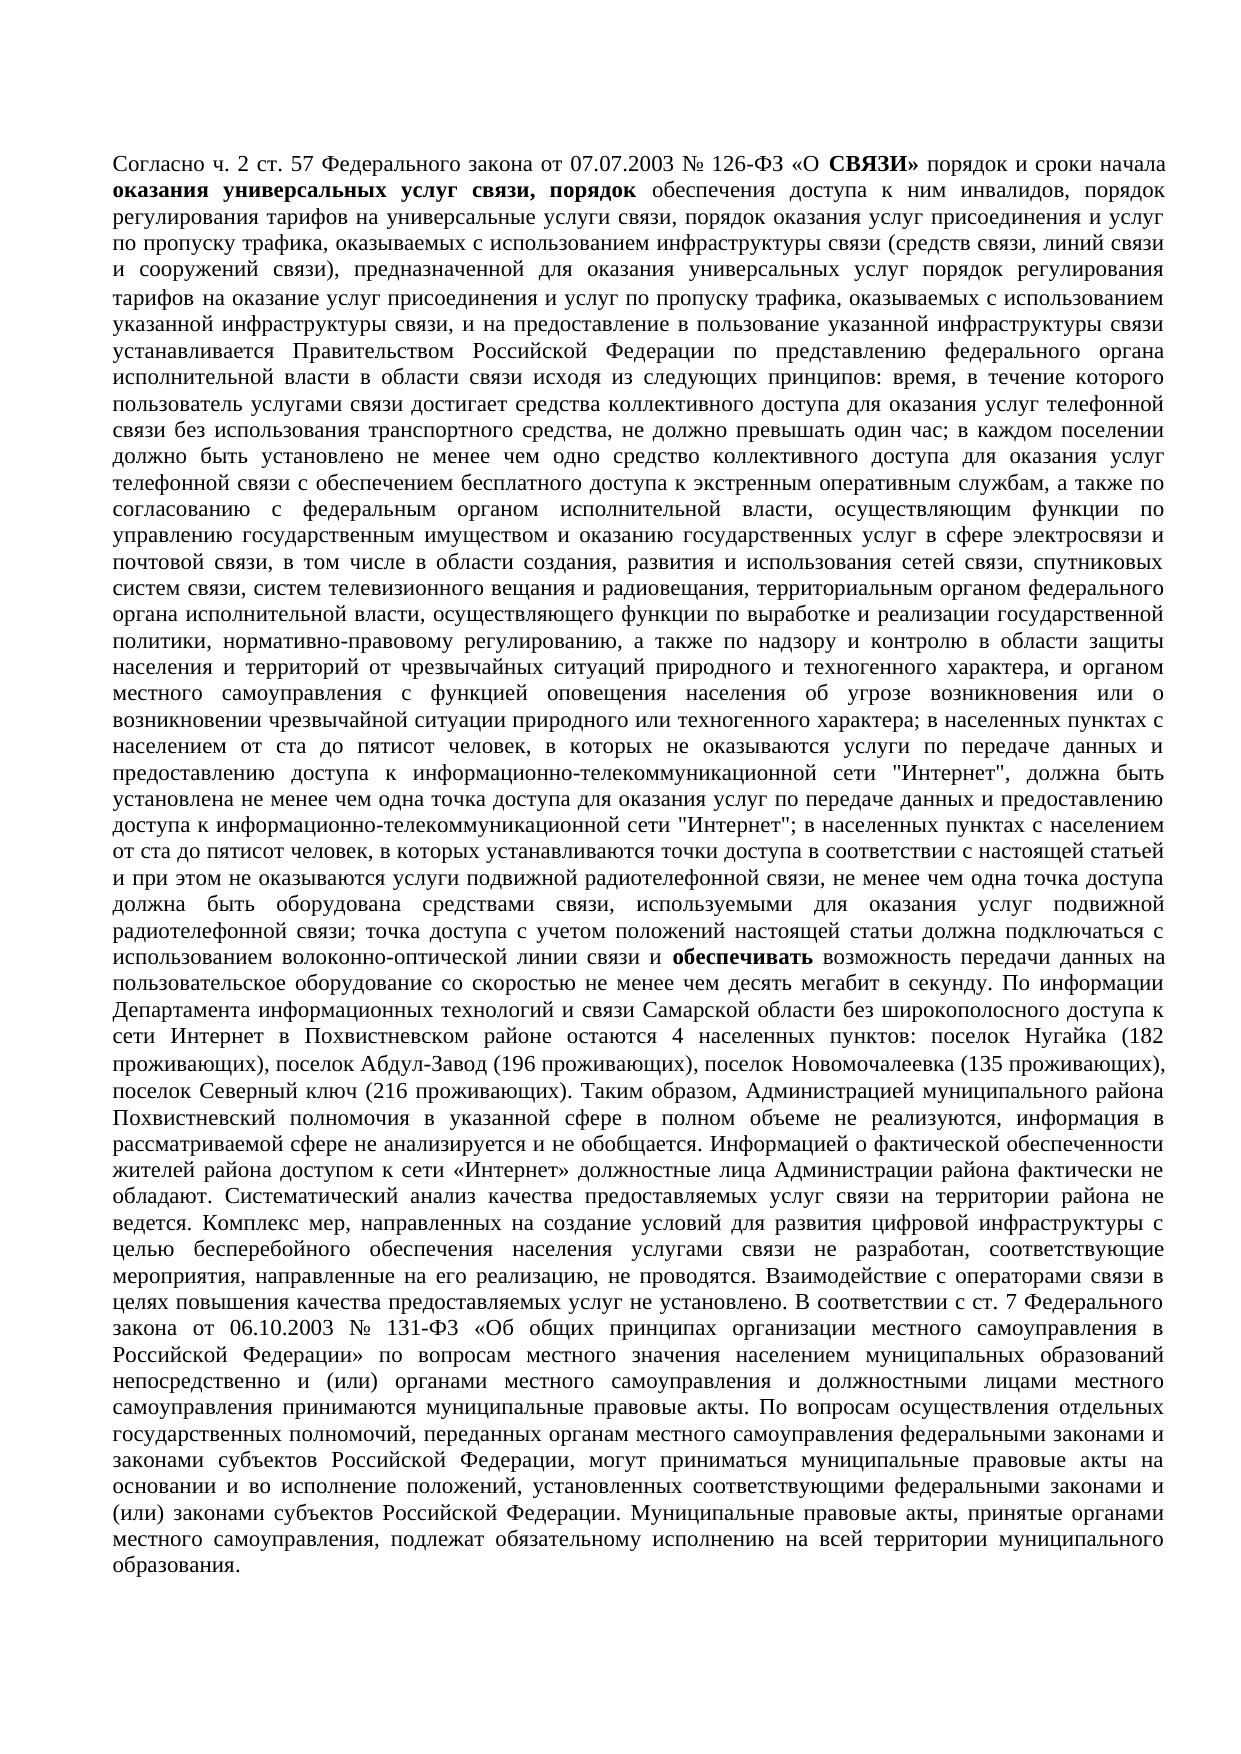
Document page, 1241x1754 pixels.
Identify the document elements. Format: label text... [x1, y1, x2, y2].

text Согласно ч. 2 ст. 57 Федерального закона от 07.07.2003 № 126-ФЗ «О СВЯЗИ» порядок и сроки начала оказания универсальных услуг связи, порядок обеспечения доступа к ним инвалидов, порядок регулирования тарифов на универсальные услуги связи, порядок оказания услуг присоединения и услуг по пропуску трафика, оказываемых с использованием инфраструктуры связи (средств связи, линий связи и сооружений связи), предназначенной для оказания универсальных услуг порядок регулирования тарифов на оказание услуг присоединения и услуг по пропуску трафика, оказываемых с использованием указанной инфраструктуры связи, и на предоставление в пользование указанной инфраструктуры связи устанавливается Правительством Российской Федерации по представлению федерального органа исполнительной власти в области связи исходя из следующих принципов: время, в течение которого пользователь услугами связи достигает средства коллективного доступа для оказания услуг телефонной связи без использования транспортного средства, не должно превышать один час; в каждом поселении должно быть установлено не менее чем одно средство коллективного доступа для оказания услуг телефонной связи с обеспечением бесплатного доступа к экстренным оперативным службам, а также по согласованию с федеральным органом исполнительной власти, осуществляющим функции по управлению государственным имуществом и оказанию государственных услуг в сфере электросвязи и почтовой связи, в том числе в области создания, развития и использования сетей связи, спутниковых систем связи, систем телевизионного вещания и радиовещания, территориальным органом федерального органа исполнительной власти, осуществляющего функции по выработке и реализации государственной политики, нормативно-правовому регулированию, а также по надзору и контролю в области защиты населения и территорий от чрезвычайных ситуаций природного и техногенного характера, и органом местного самоуправления с функцией оповещения населения об угрозе возникновения или о возникновении чрезвычайной ситуации природного или техногенного характера; в населенных пунктах с населением от ста до пятисот человек, в которых не оказываются услуги по передаче данных и предоставлению доступа к информационно-телекоммуникационной сети "Интернет", должна быть установлена не менее чем одна точка доступа для оказания услуг по передаче данных и предоставлению доступа к информационно-телекоммуникационной сети "Интернет"; в населенных пунктах с населением от ста до пятисот человек, в которых устанавливаются точки доступа в соответствии с настоящей статьей и при этом не оказываются услуги подвижной радиотелефонной связи, не менее чем одна точка доступа должна быть оборудована средствами связи, используемыми для оказания услуг подвижной радиотелефонной связи; точка доступа с учетом положений настоящей статьи должна подключаться с использованием волоконно-оптической линии связи и обеспечивать возможность передачи данных на пользовательское оборудование со скоростью не менее чем десять мегабит в секунду. По информации Департамента информационных технологий и связи Самарской области без широкополосного доступа к сети Интернет в Похвистневском районе остаются 4 населенных пунктов: поселок Нугайка (182 проживающих), поселок Абдул-Завод (196 проживающих), поселок Новомочалеевка (135 проживающих), поселок Северный ключ (216 проживающих). Таким образом, Администрацией муниципального района Похвистневский полномочия в указанной сфере в полном объеме не реализуются, информация в рассматриваемой сфере не анализируется и не обобщается. Информацией о фактической обеспеченности жителей района доступом к сети «Интернет» должностные лица Администрации района фактически не обладают. Систематический анализ качества предоставляемых услуг связи на территории района не ведется. Комплекс мер, направленных на создание условий для развития цифровой инфраструктуры с целью бесперебойного обеспечения населения услугами связи не разработан, соответствующие мероприятия, направленные на его реализацию, не проводятся. Взаимодействие с операторами связи в целях повышения качества предоставляемых услуг не установлено. В соответствии с ст. 7 Федерального закона от 06.10.2003 № 131-Ф3 «Об общих принципах организации местного самоуправления в Российской Федерации» по вопросам местного значения населением муниципальных образований непосредственно и (или) органами местного самоуправления и должностными лицами местного самоуправления принимаются муниципальные правовые акты. По вопросам осуществления отдельных государственных полномочий, переданных органам местного самоуправления федеральными законами и законами субъектов Российской Федерации, могут приниматься муниципальные правовые акты на основании и во исполнение положений, установленных соответствующими федеральными законами и (или) законами субъектов Российской Федерации. Муниципальные правовые акты, принятые органами местного самоуправления, подлежат обязательному исполнению на всей территории муниципального образования. [112, 150, 1166, 1578]
